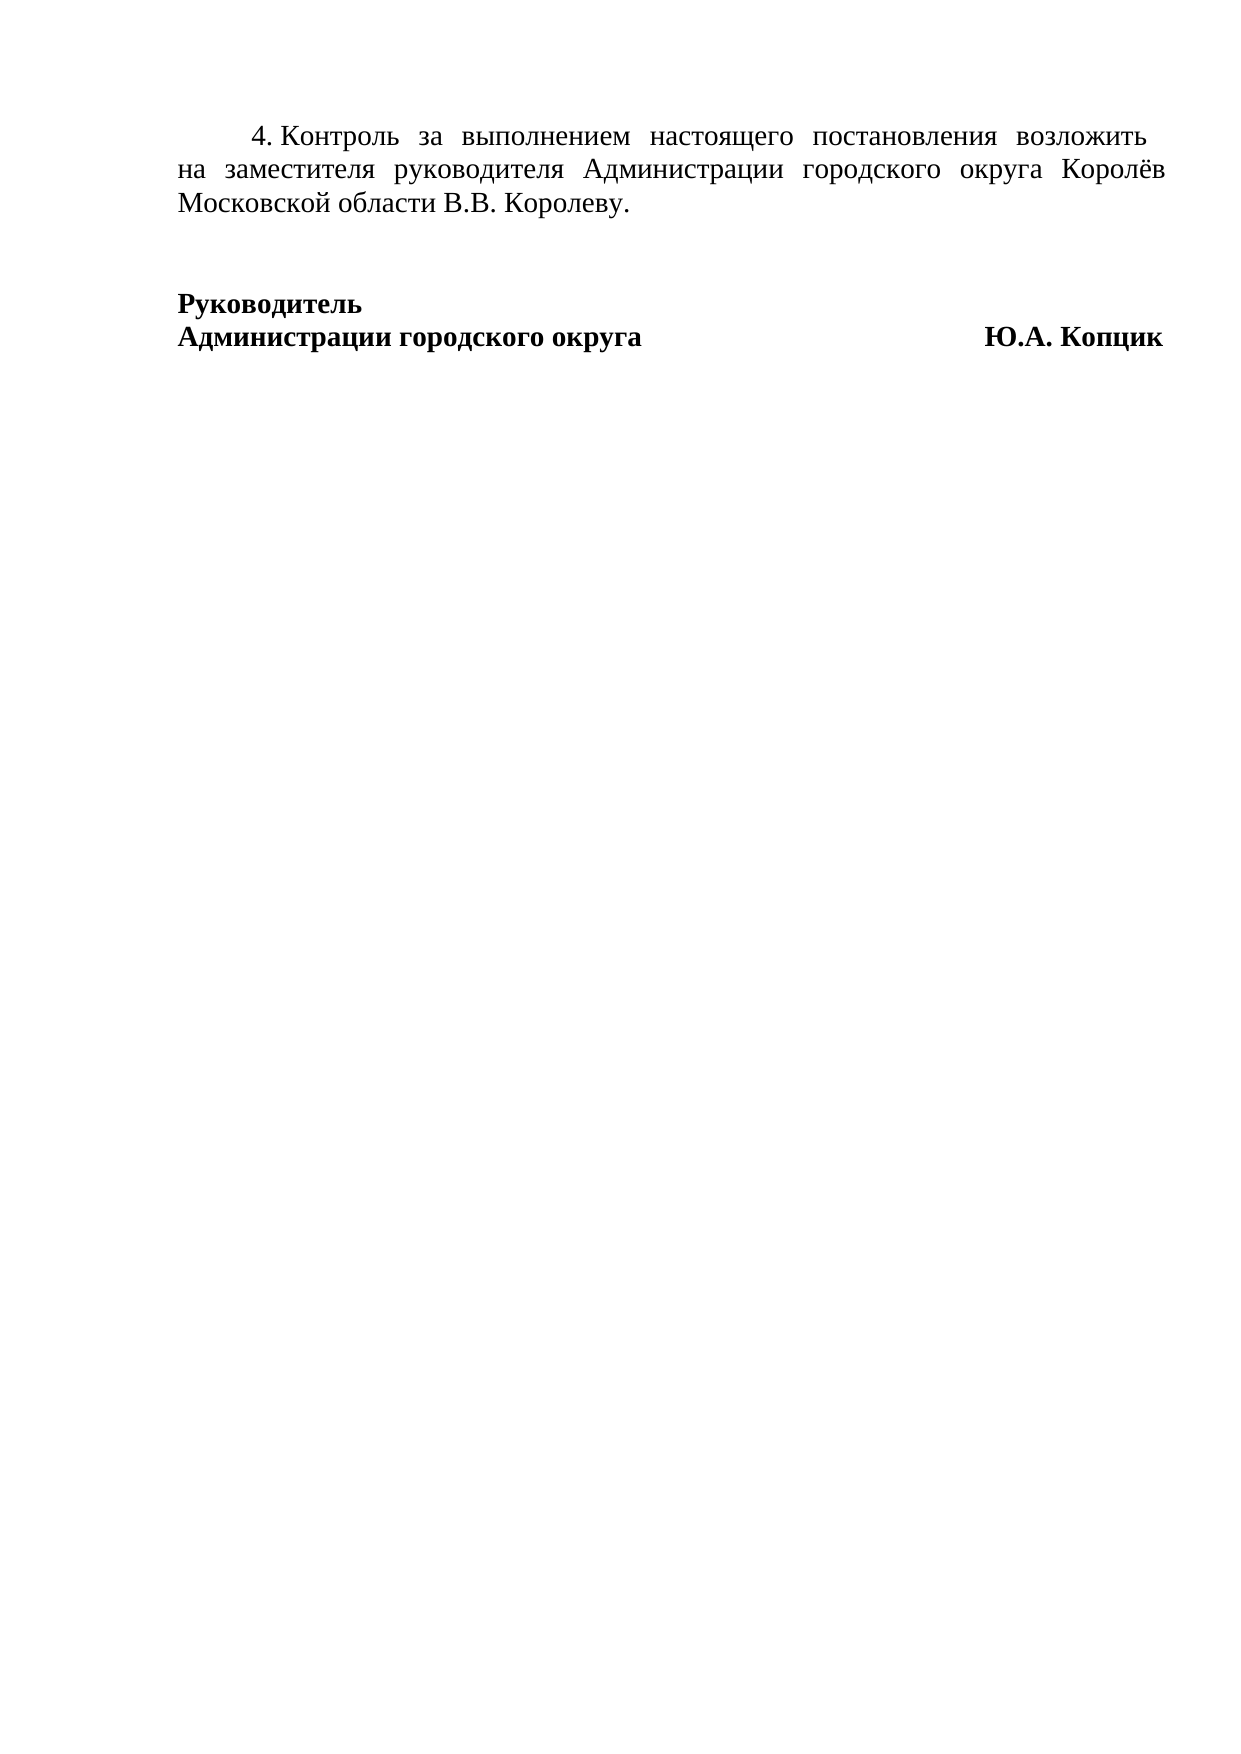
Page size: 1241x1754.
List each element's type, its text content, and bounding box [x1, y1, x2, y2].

text Руководитель [177, 286, 1166, 319]
text 4. Контроль за выполнением настоящего постановления возложить на заместителя руководителя Администрации городского округа Королёв Московской области В.В. Королеву. [177, 118, 1166, 219]
text Администрации городского округа Ю.А. Копцик [177, 319, 1166, 353]
